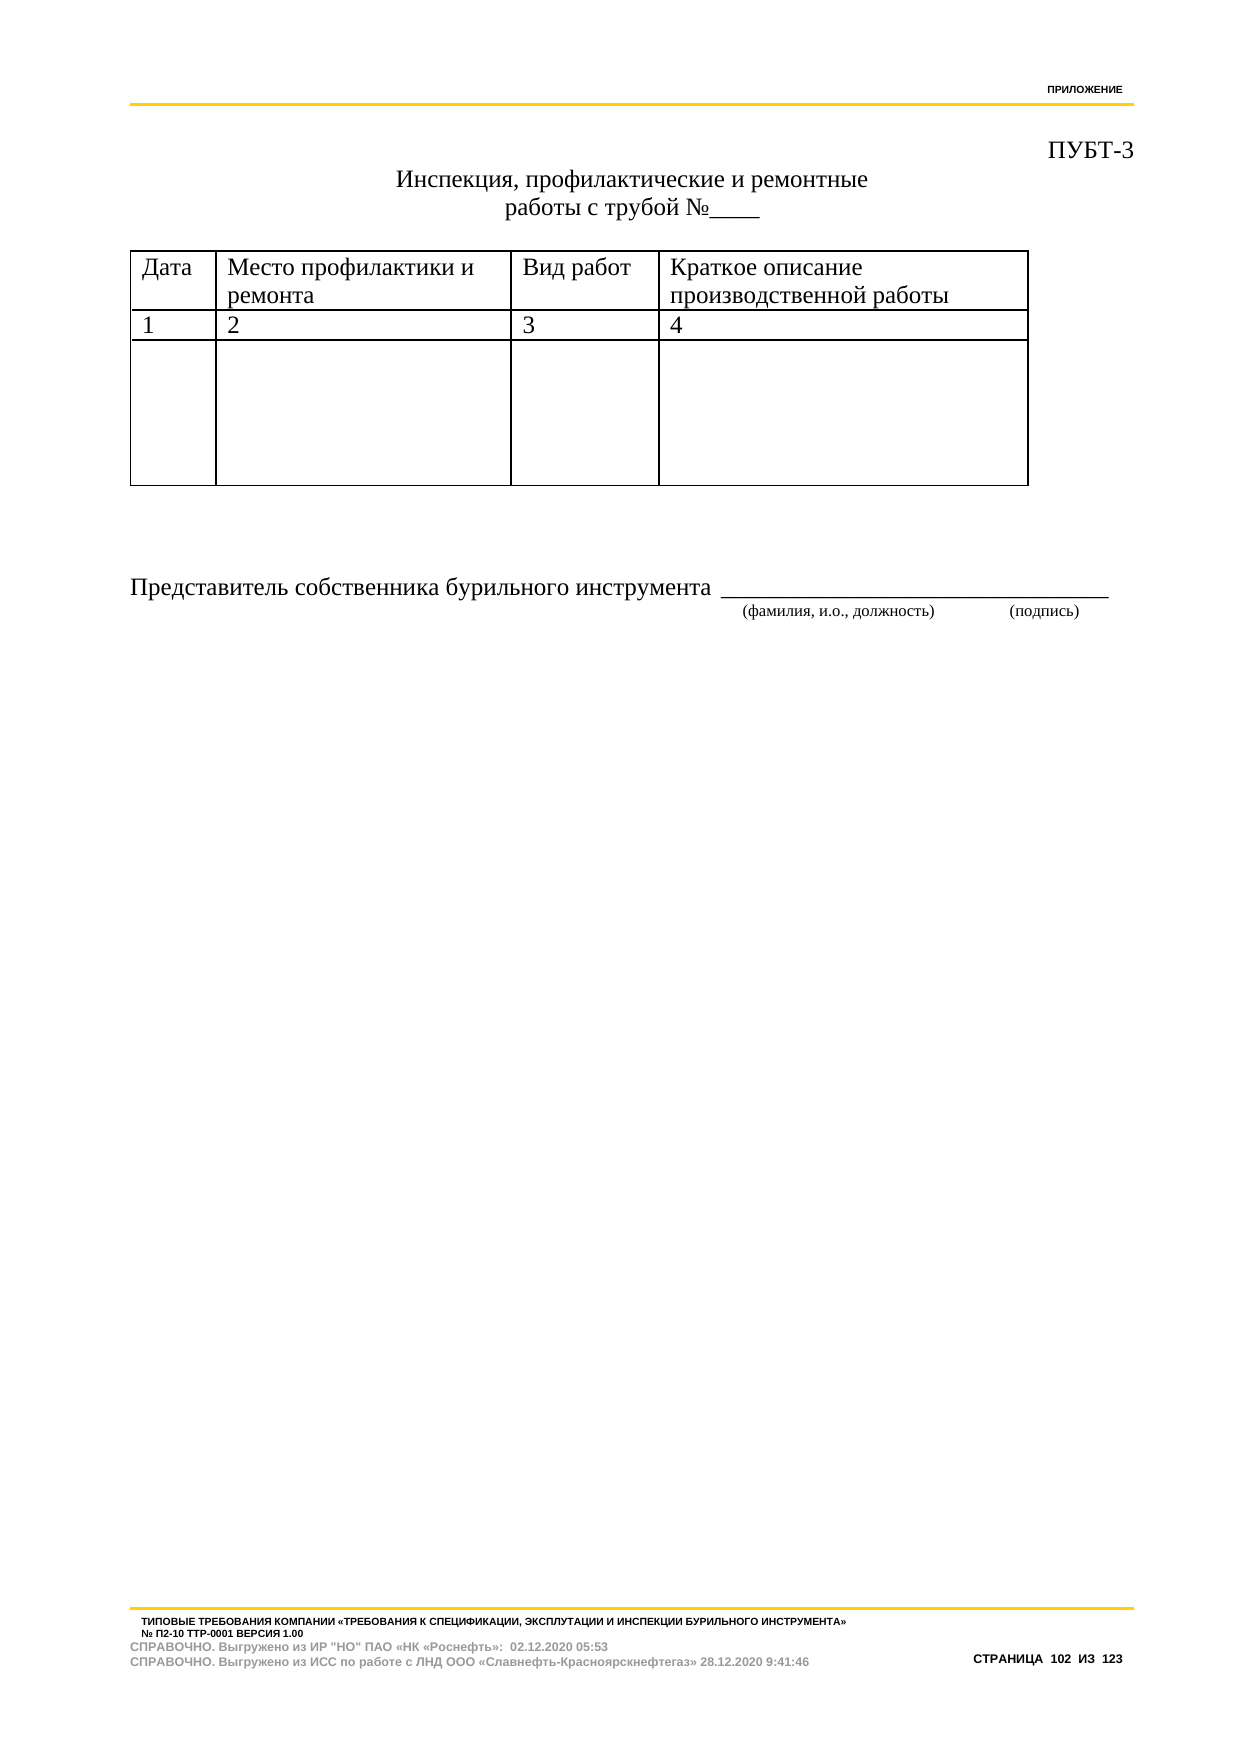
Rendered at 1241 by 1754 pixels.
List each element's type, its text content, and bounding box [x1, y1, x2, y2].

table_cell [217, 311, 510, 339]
text Представитель собственника бурильного инструмента _______________________________ [130, 572, 1134, 601]
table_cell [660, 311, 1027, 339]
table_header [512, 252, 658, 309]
text ПУБТ-3 [130, 135, 1134, 164]
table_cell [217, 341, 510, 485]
text (фамилия, и.о., должность) (подпись) [130, 601, 1134, 620]
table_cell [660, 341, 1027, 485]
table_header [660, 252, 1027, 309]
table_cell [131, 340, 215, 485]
text работы с трубой №____ [130, 192, 1134, 221]
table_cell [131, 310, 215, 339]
text Инспекция, профилактические и ремонтные [130, 164, 1134, 192]
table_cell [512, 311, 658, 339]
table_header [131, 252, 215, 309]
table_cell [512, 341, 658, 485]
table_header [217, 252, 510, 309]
